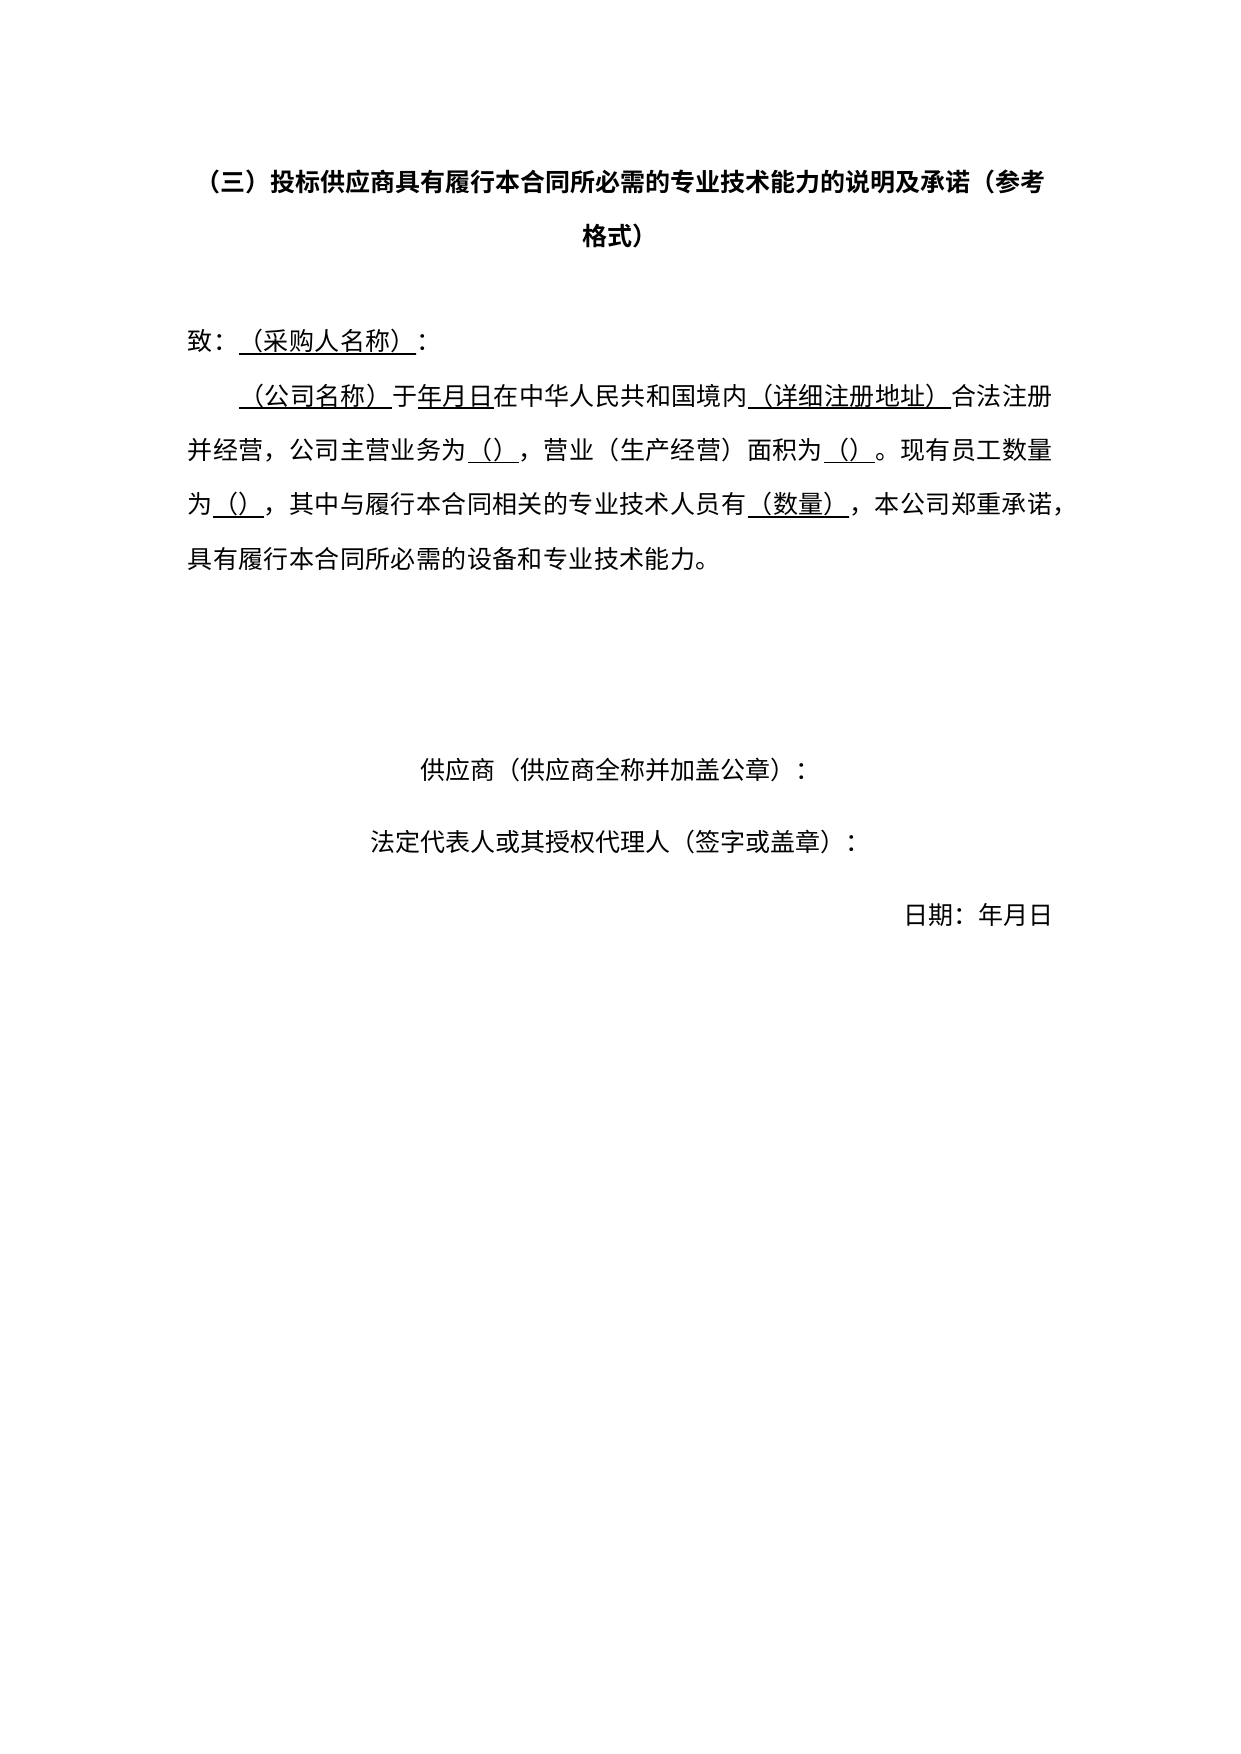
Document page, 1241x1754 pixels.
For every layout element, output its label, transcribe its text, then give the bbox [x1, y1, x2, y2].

text 日期：年月日 [187, 895, 1053, 932]
subtitle （三）投标供应商具有履行本合同所必需的专业技术能力的说明及承诺（参考格式） [187, 162, 1053, 253]
text （公司名称）于年月日在中华人民共和国境内（详细注册地址）合法注册并经营，公司主营业务为（），营业（生产经营）面积为（）。现有员工数量为（），其中与履行本合同相关的专业技术人员有（数量），本公司郑重承诺，具有履行本合同所必需的设备和专业技术能力。 [187, 376, 1053, 576]
text 供应商（供应商全称并加盖公章）： [187, 750, 1053, 787]
text 法定代表人或其授权代理人（签字或盖章）： [187, 823, 1053, 859]
text 致：（采购人名称）： [187, 322, 1053, 358]
